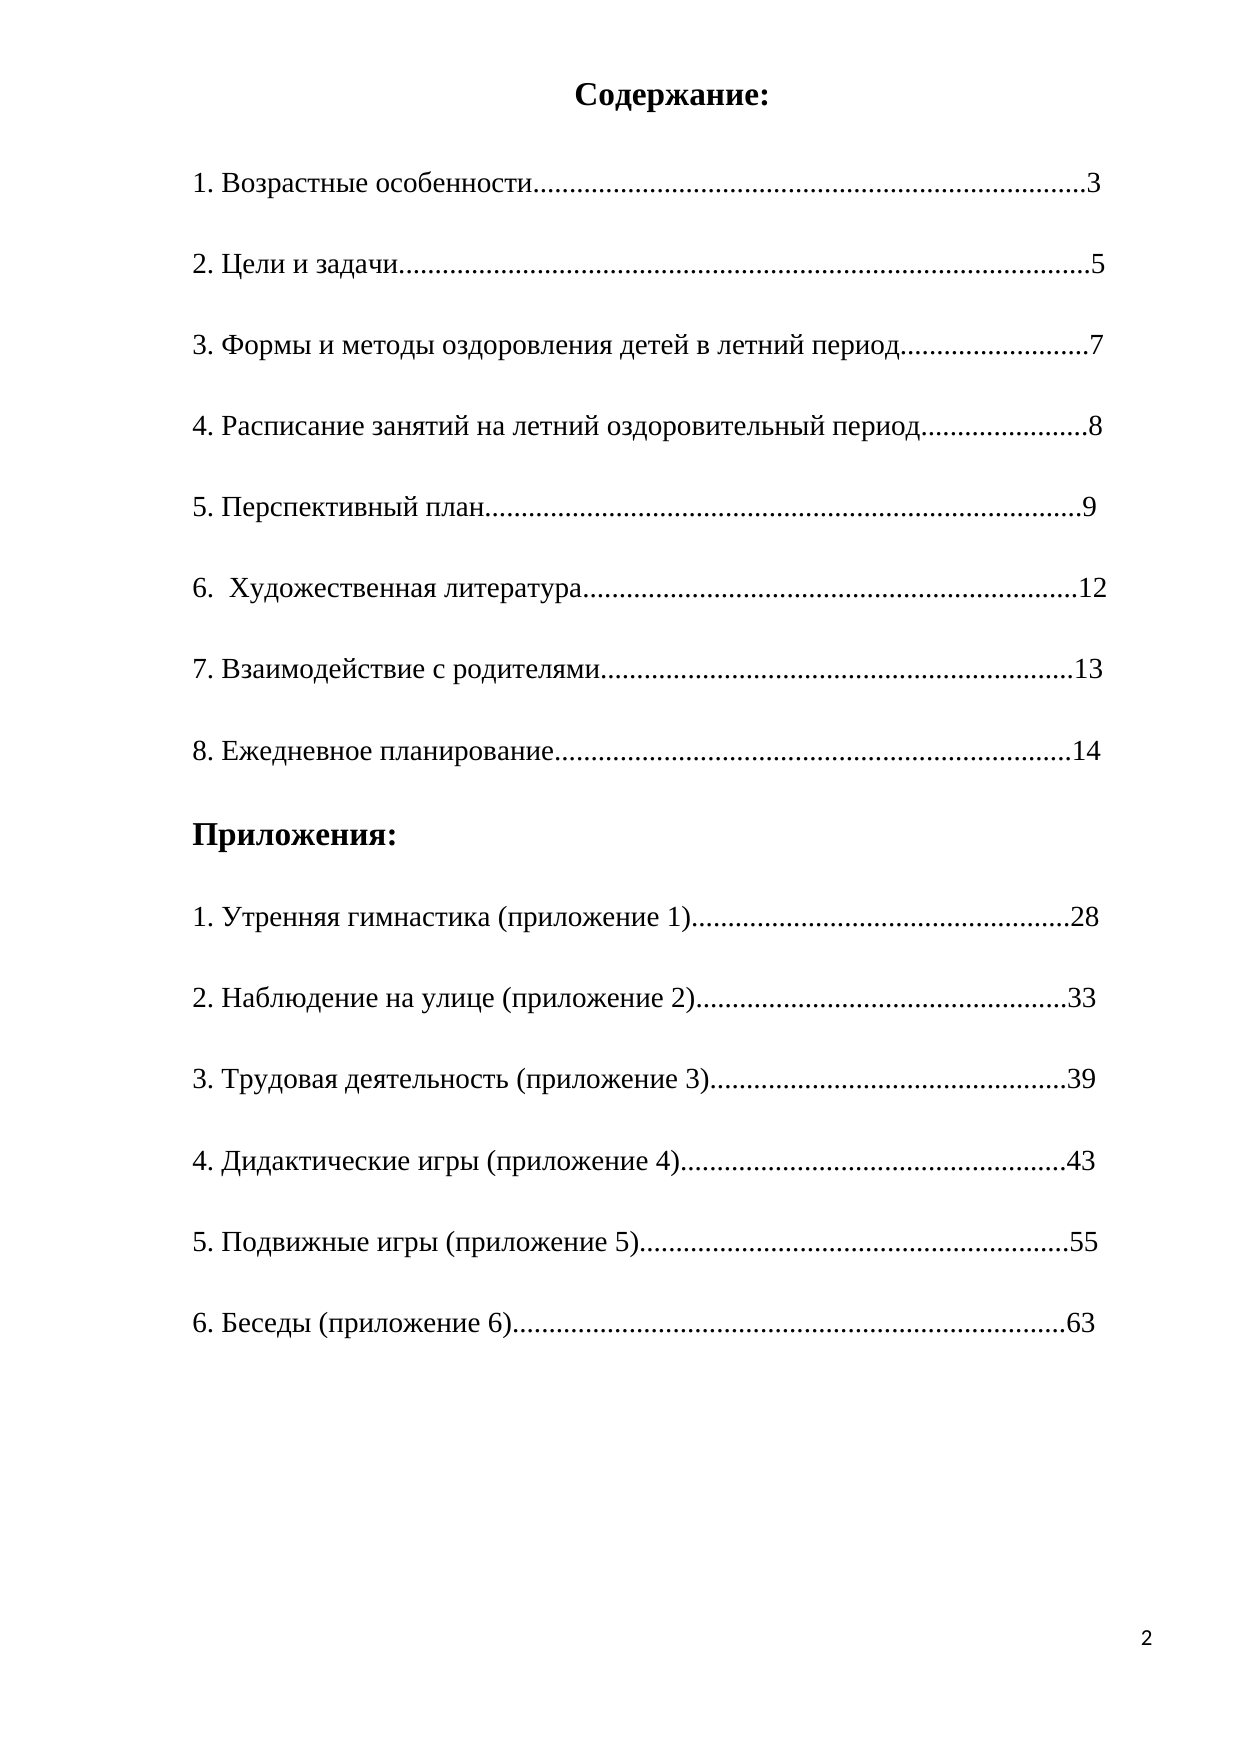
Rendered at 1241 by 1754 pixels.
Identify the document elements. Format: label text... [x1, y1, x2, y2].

text 4. Расписание занятий на летний оздоровительный период.......................8 [192, 408, 1152, 442]
text 4. Дидактические игры (приложение 4).....................................................43 [192, 1143, 1152, 1176]
text 1. Утренняя гимнастика (приложение 1)....................................................28 [192, 899, 1152, 933]
text Приложения: [192, 814, 1152, 852]
text 5. Подвижные игры (приложение 5)...........................................................55 [192, 1224, 1152, 1257]
text 3. Формы и методы оздоровления детей в летний период..........................7 [192, 327, 1152, 361]
text 3. Трудовая деятельность (приложение 3).................................................39 [192, 1062, 1152, 1095]
text Содержание: [192, 74, 1152, 112]
text 6. Беседы (приложение 6)............................................................................63 [192, 1305, 1152, 1338]
text 1. Возрастные особенности............................................................................3 [192, 165, 1152, 199]
text 8. Ежедневное планирование.......................................................................14 [192, 733, 1152, 766]
text 6. Художественная литература....................................................................12 [192, 571, 1152, 604]
text 5. Перспективный план..................................................................................9 [192, 489, 1152, 523]
text 2. Наблюдение на улице (приложение 2)...................................................33 [192, 981, 1152, 1014]
text 7. Взаимодействие с родителями.................................................................13 [192, 652, 1152, 685]
text 2. Цели и задачи...............................................................................................5 [192, 246, 1152, 280]
